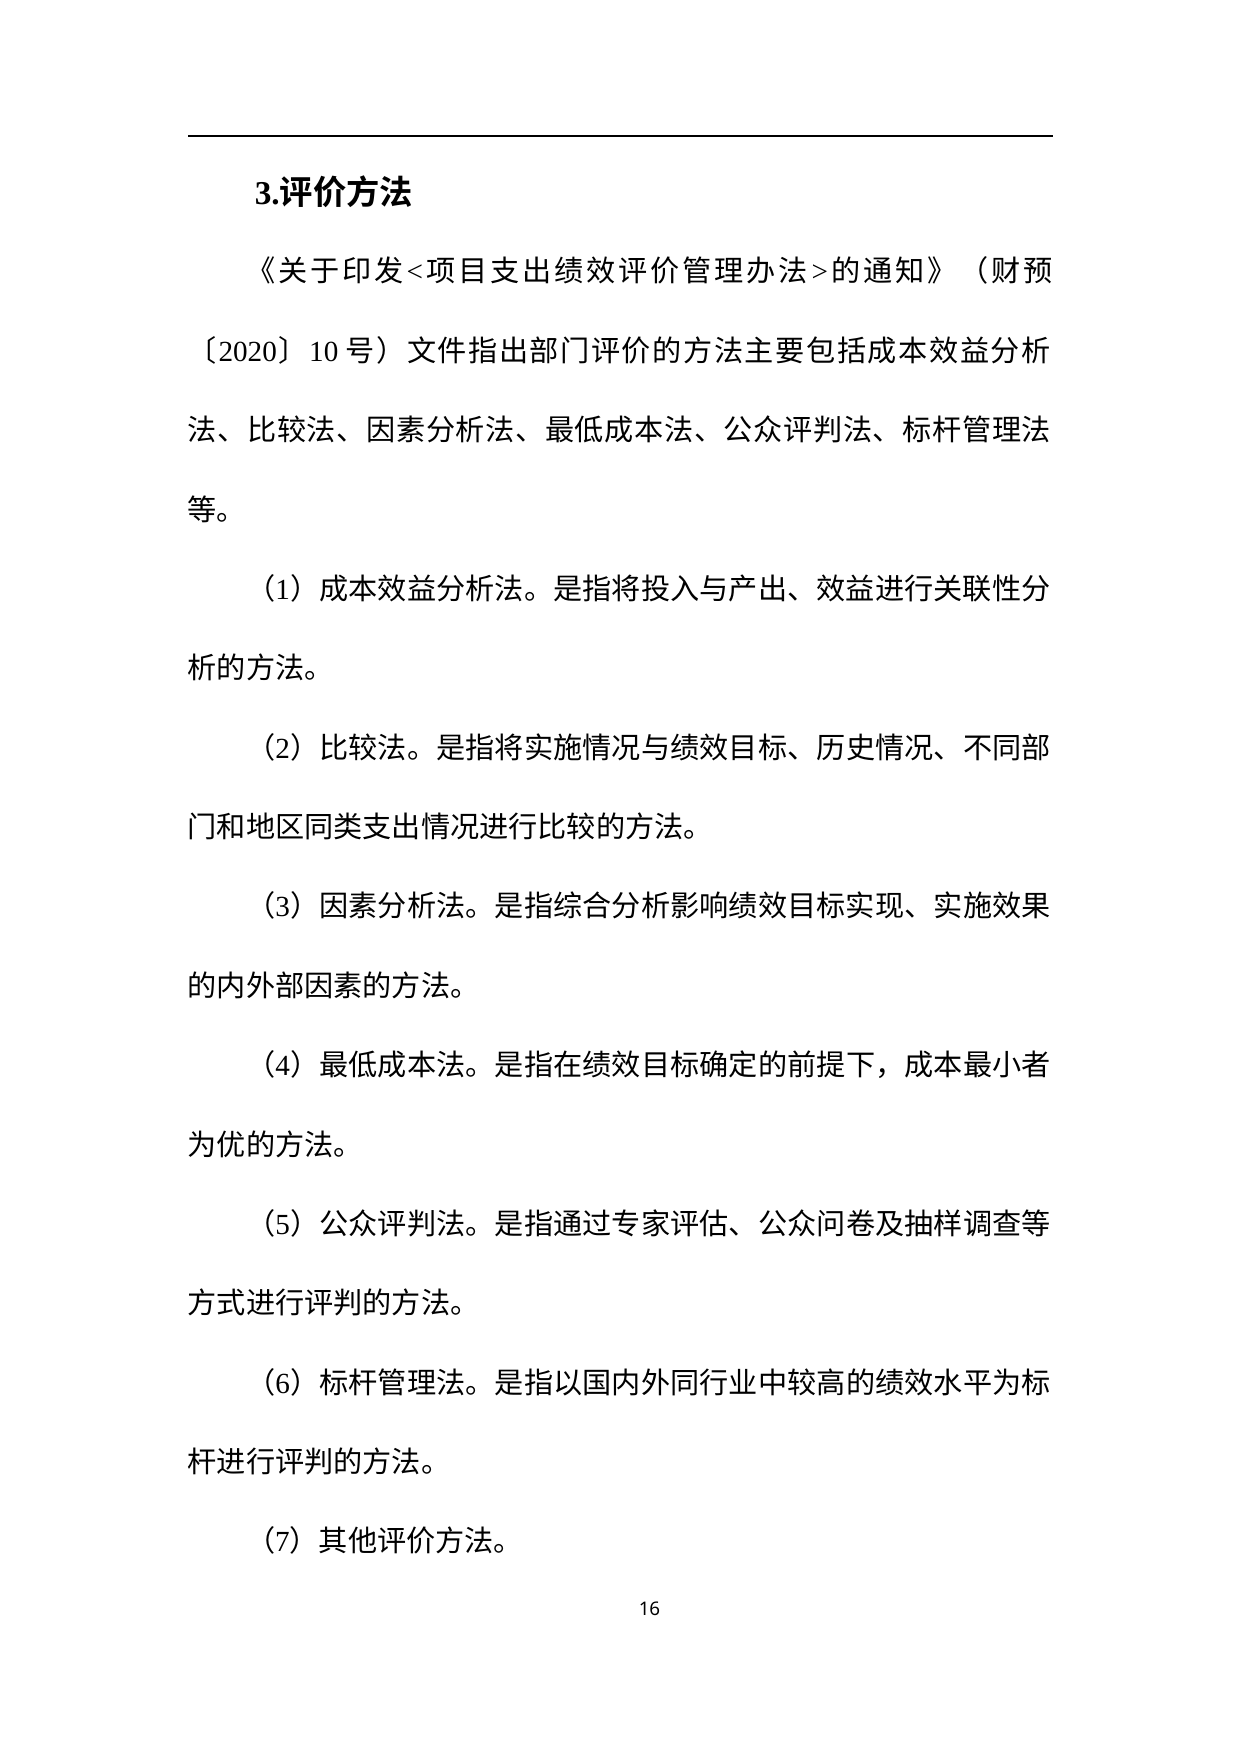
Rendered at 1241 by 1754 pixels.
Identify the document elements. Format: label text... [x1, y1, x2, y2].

text （6）标杆管理法。是指以国内外同行业中较高的绩效水平为标杆进行评判的方法。 [187, 1341, 1053, 1499]
text （7）其他评价方法。 [187, 1499, 1053, 1579]
text （1）成本效益分析法。是指将投入与产出、效益进行关联性分析的方法。 [187, 547, 1053, 706]
text （3）因素分析法。是指综合分析影响绩效目标实现、实施效果的内外部因素的方法。 [187, 864, 1053, 1023]
text （5）公众评判法。是指通过专家评估、公众问卷及抽样调查等方式进行评判的方法。 [187, 1182, 1053, 1341]
text （4）最低成本法。是指在绩效目标确定的前提下，成本最小者为优的方法。 [187, 1023, 1053, 1182]
subtitle 3.评价方法 [187, 150, 1053, 229]
text 《关于印发<项目支出绩效评价管理办法>的通知》（财预〔2020〕10号）文件指出部门评价的方法主要包括成本效益分析法、比较法、因素分析法、最低成本法、公众评判法、标杆管理法等。 [187, 229, 1053, 547]
text （2）比较法。是指将实施情况与绩效目标、历史情况、不同部门和地区同类支出情况进行比较的方法。 [187, 706, 1053, 864]
